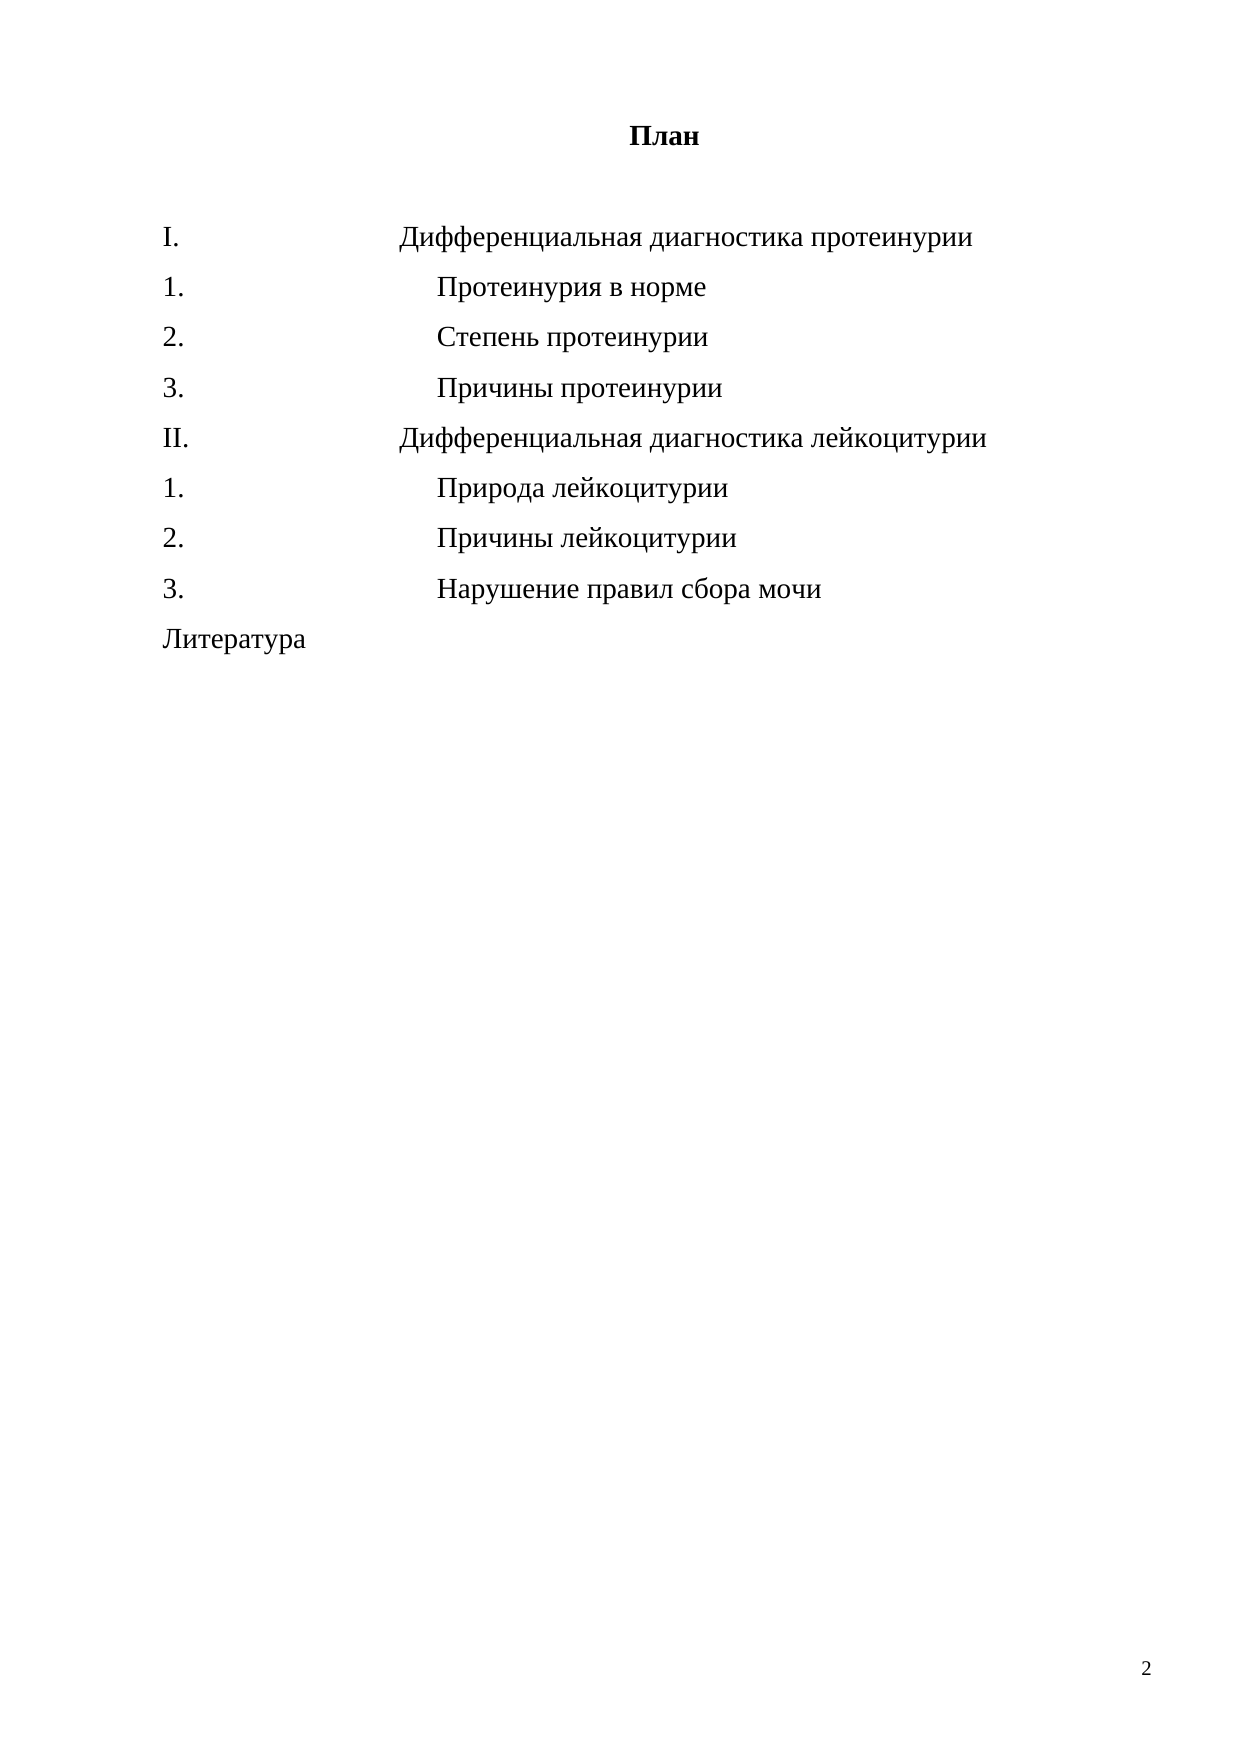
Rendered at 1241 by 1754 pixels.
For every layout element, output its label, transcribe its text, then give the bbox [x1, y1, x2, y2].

text План [177, 118, 1152, 152]
list Дифференциальная диагностика лейкоцитурии [162, 420, 1152, 453]
list Природа лейкоцитурии [162, 470, 1152, 504]
list Протеинурия в норме [162, 269, 1152, 303]
text Литература [162, 621, 1152, 655]
list Дифференциальная диагностика протеинурии [162, 219, 1152, 252]
list Причины лейкоцитурии [162, 521, 1152, 554]
list Нарушение правил сбора мочи [162, 571, 1152, 604]
list Причины протеинурии [162, 370, 1152, 403]
list Степень протеинурии [162, 319, 1152, 353]
